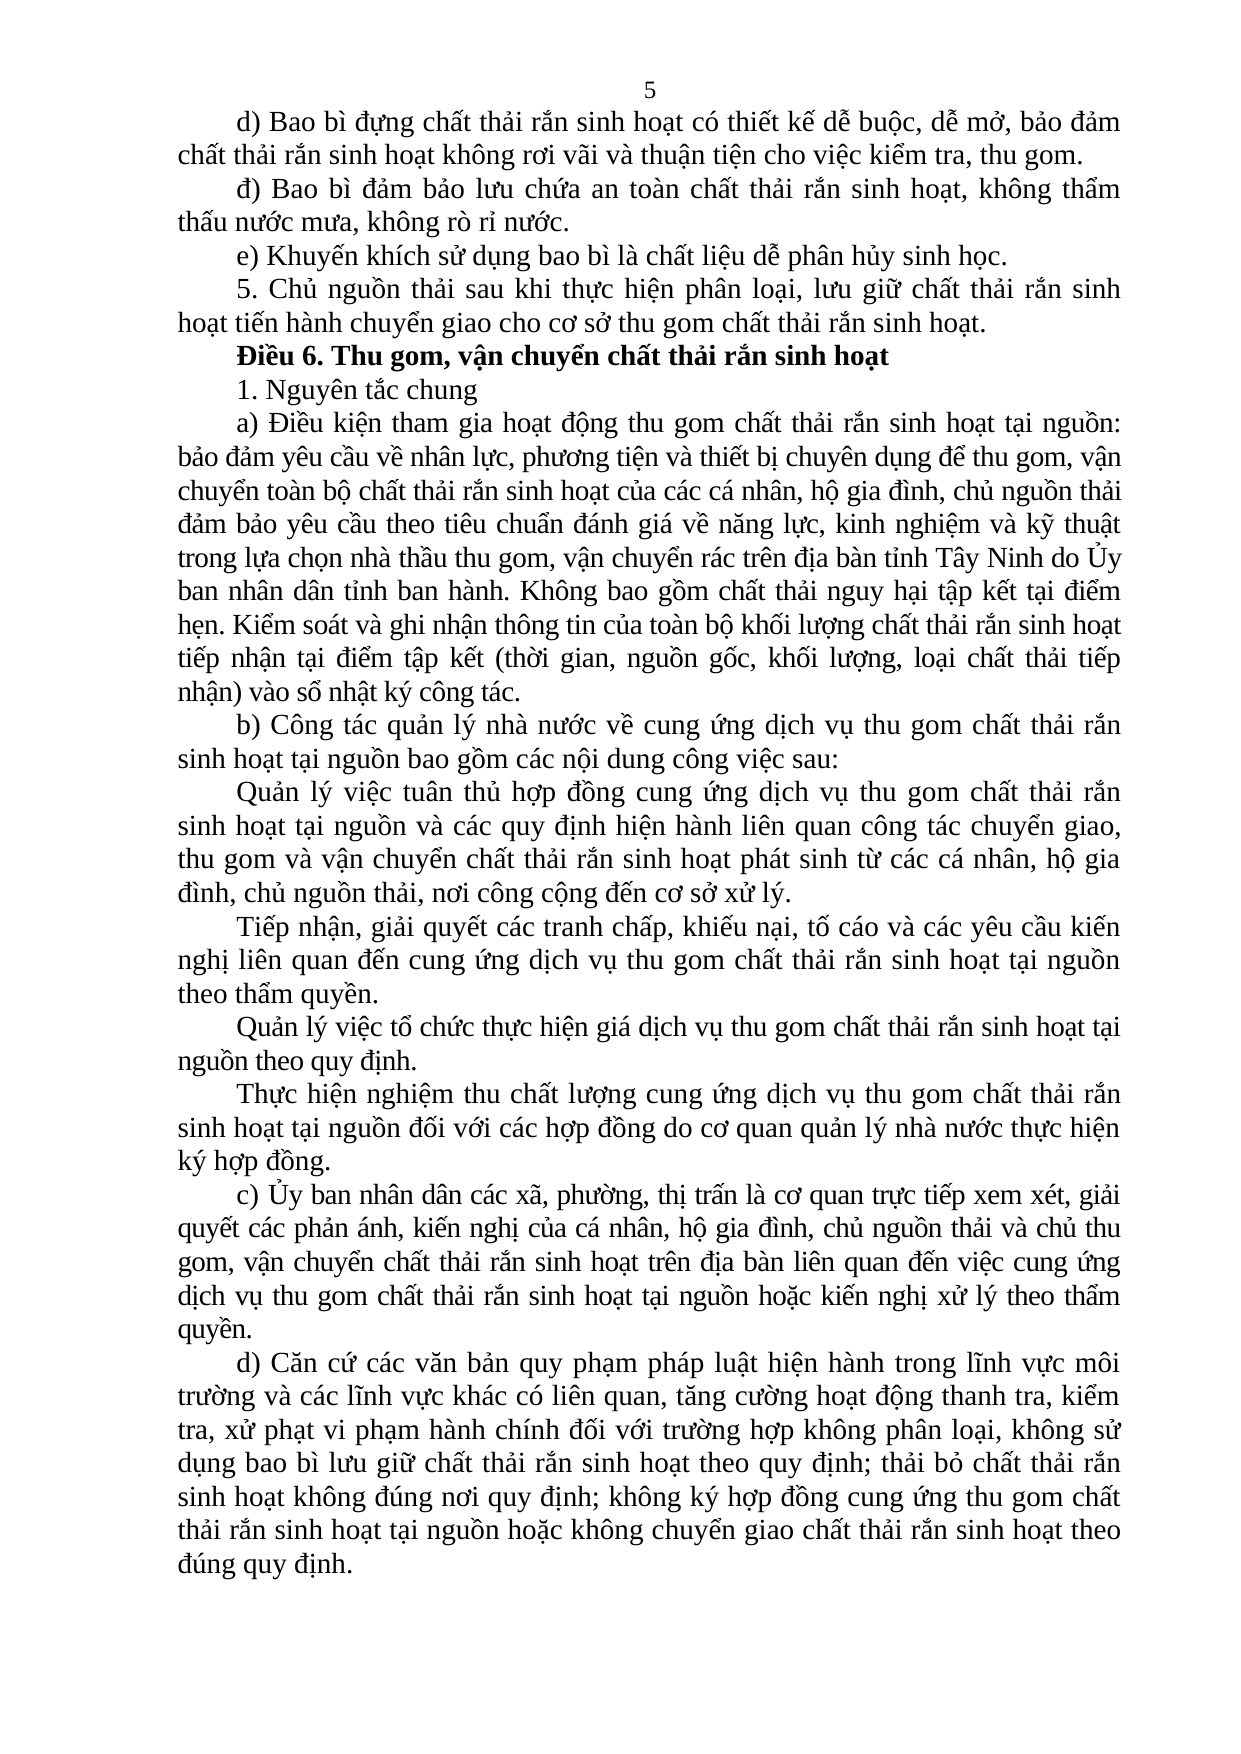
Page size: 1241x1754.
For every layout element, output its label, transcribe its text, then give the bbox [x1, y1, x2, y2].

text đ) Bao bì đảm bảo lưu chứa an toàn chất thải rắn sinh hoạt, không thẩm thấu nước mưa, không rò rỉ nước. [177, 171, 1122, 238]
text c) Ủy ban nhân dân các xã, phường, thị trấn là cơ quan trực tiếp xem xét, giải quyết các phản ánh, kiến nghị của cá nhân, hộ gia đình, chủ nguồn thải và chủ thu gom, vận chuyển chất thải rắn sinh hoạt trên địa bàn liên quan đến việc cung ứng dịch vụ thu gom chất thải rắn sinh hoạt tại nguồn hoặc kiến nghị xử lý theo thẩm quyền. [177, 1177, 1122, 1345]
text 1. Nguyên tắc chung [177, 372, 1122, 406]
text Quản lý việc tuân thủ hợp đồng cung ứng dịch vụ thu gom chất thải rắn sinh hoạt tại nguồn và các quy định hiện hành liên quan công tác chuyển giao, thu gom và vận chuyển chất thải rắn sinh hoạt phát sinh từ các cá nhân, hộ gia đình, chủ nguồn thải, nơi công cộng đến cơ sở xử lý. [177, 774, 1122, 909]
text d) Bao bì đựng chất thải rắn sinh hoạt có thiết kế dễ buộc, dễ mở, bảo đảm chất thải rắn sinh hoạt không rơi vãi và thuận tiện cho việc kiểm tra, thu gom. [177, 104, 1122, 171]
text 5. Chủ nguồn thải sau khi thực hiện phân loại, lưu giữ chất thải rắn sinh hoạt tiến hành chuyển giao cho cơ sở thu gom chất thải rắn sinh hoạt. [177, 271, 1122, 338]
text a) Điều kiện tham gia hoạt động thu gom chất thải rắn sinh hoạt tại nguồn: bảo đảm yêu cầu về nhân lực, phương tiện và thiết bị chuyên dụng để thu gom, vận chuyển toàn bộ chất thải rắn sinh hoạt của các cá nhân, hộ gia đình, chủ nguồn thải đảm bảo yêu cầu theo tiêu chuẩn đánh giá về năng lực, kinh nghiệm và kỹ thuật trong lựa chọn nhà thầu thu gom, vận chuyển rác trên địa bàn tỉnh Tây Ninh do Ủy ban nhân dân tỉnh ban hành. Không bao gồm chất thải nguy hại tập kết tại điểm hẹn. Kiểm soát và ghi nhận thông tin của toàn bộ khối lượng chất thải rắn sinh hoạt tiếp nhận tại điểm tập kết (thời gian, nguồn gốc, khối lượng, loại chất thải tiếp nhận) vào sổ nhật ký công tác. [177, 406, 1122, 707]
text Tiếp nhận, giải quyết các tranh chấp, khiếu nại, tố cáo và các yêu cầu kiến nghị liên quan đến cung ứng dịch vụ thu gom chất thải rắn sinh hoạt tại nguồn theo thẩm quyền. [177, 909, 1122, 1009]
text b) Công tác quản lý nhà nước về cung ứng dịch vụ thu gom chất thải rắn sinh hoạt tại nguồn bao gồm các nội dung công việc sau: [177, 707, 1122, 774]
text Điều 6. Thu gom, vận chuyển chất thải rắn sinh hoạt [177, 338, 1122, 372]
text Thực hiện nghiệm thu chất lượng cung ứng dịch vụ thu gom chất thải rắn sinh hoạt tại nguồn đối với các hợp đồng do cơ quan quản lý nhà nước thực hiện ký hợp đồng. [177, 1076, 1122, 1177]
text e) Khuyến khích sử dụng bao bì là chất liệu dễ phân hủy sinh học. [177, 238, 1122, 271]
text Quản lý việc tổ chức thực hiện giá dịch vụ thu gom chất thải rắn sinh hoạt tại nguồn theo quy định. [177, 1009, 1122, 1076]
text d) Căn cứ các văn bản quy phạm pháp luật hiện hành trong lĩnh vực môi trường và các lĩnh vực khác có liên quan, tăng cường hoạt động thanh tra, kiểm tra, xử phạt vi phạm hành chính đối với trường hợp không phân loại, không sử dụng bao bì lưu giữ chất thải rắn sinh hoạt theo quy định; thải bỏ chất thải rắn sinh hoạt không đúng nơi quy định; không ký hợp đồng cung ứng thu gom chất thải rắn sinh hoạt tại nguồn hoặc không chuyển giao chất thải rắn sinh hoạt theo đúng quy định. [177, 1345, 1122, 1579]
